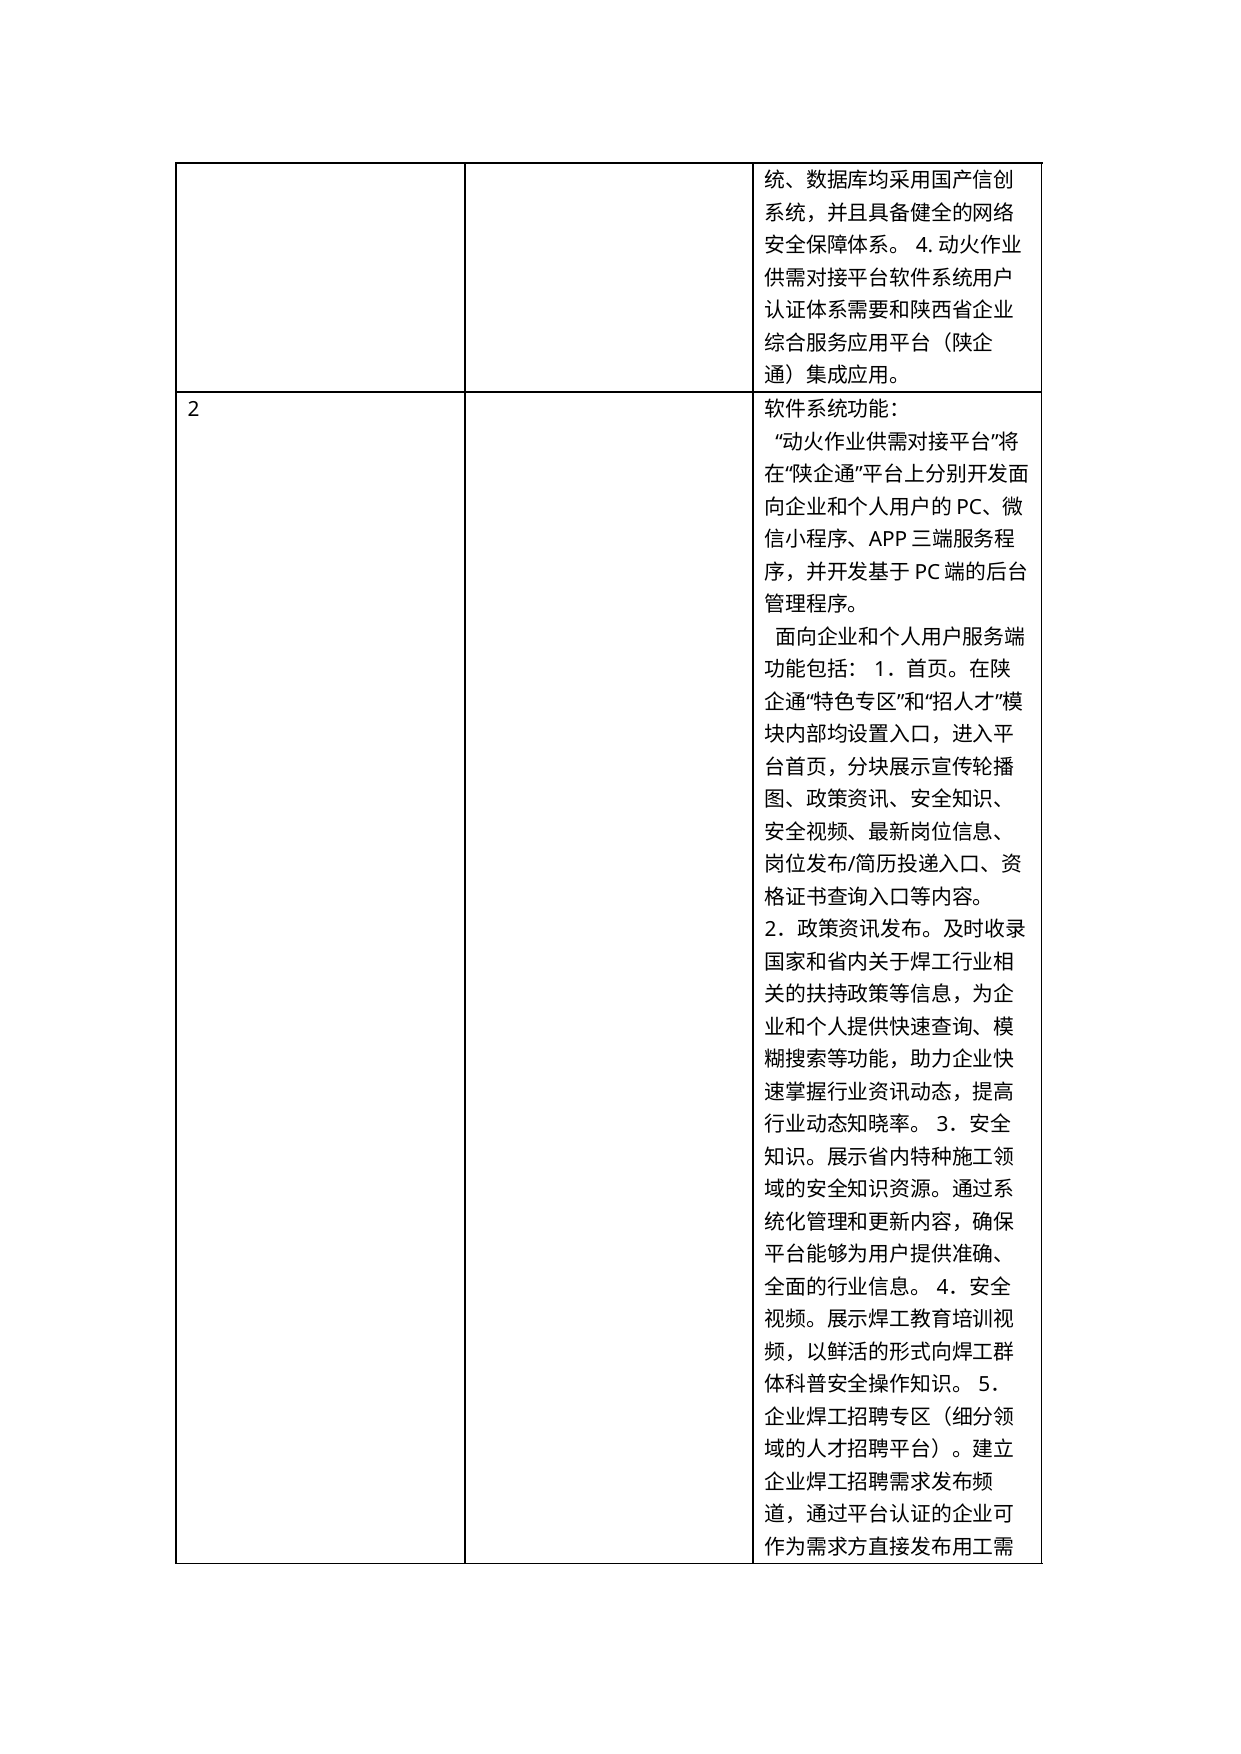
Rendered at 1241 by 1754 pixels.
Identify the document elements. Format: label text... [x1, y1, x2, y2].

table_cell [466, 393, 752, 1563]
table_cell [754, 164, 1041, 391]
table_cell [466, 164, 752, 391]
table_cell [754, 393, 1041, 1563]
table_cell 1 [177, 164, 464, 391]
table_cell 2 [177, 393, 464, 1563]
